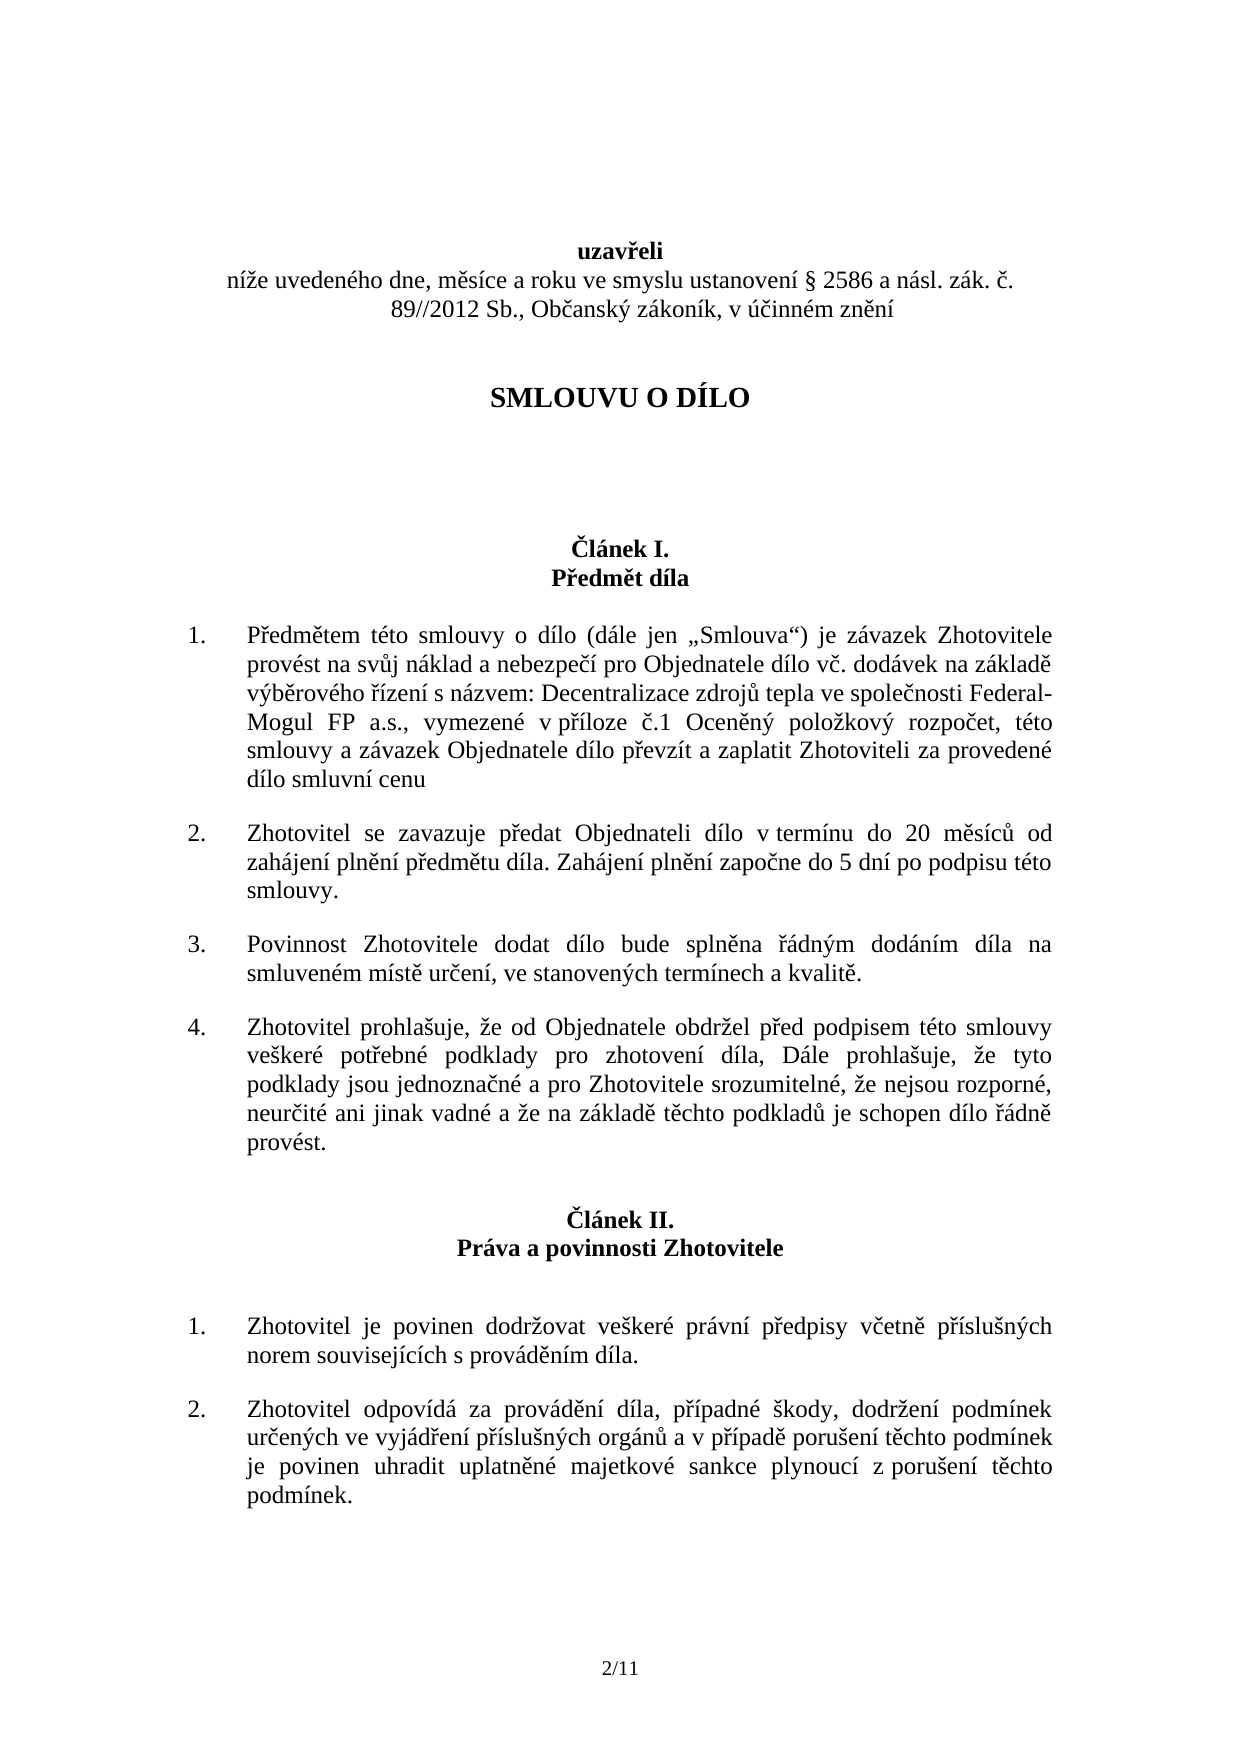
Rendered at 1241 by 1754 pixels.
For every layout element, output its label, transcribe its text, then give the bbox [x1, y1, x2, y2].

list Zhotovitel je povinen dodržovat veškeré právní předpisy včetně příslušných norem souvisejících s prováděním díla. [187, 1311, 1053, 1369]
list Zhotovitel odpovídá za provádění díla, případné škody, dodržení podmínek určených ve vyjádření příslušných orgánů a v případě porušení těchto podmínek je povinen uhradit uplatněné majetkové sankce plynoucí z porušení těchto podmínek. [187, 1394, 1053, 1509]
text Článek I. [187, 534, 1053, 563]
text Práva a povinnosti Zhotovitele [187, 1233, 1053, 1262]
text Článek II. [187, 1205, 1053, 1233]
text níže uvedeného dne, měsíce a roku ve smyslu ustanovení § 2586 a násl. zák. č. 89//2012 Sb., Občanský zákoník, v účinném znění [187, 265, 1053, 322]
text SMLOUVU O DÍLO [187, 380, 1053, 413]
list Povinnost Zhotovitele dodat dílo bude splněna řádným dodáním díla na smluveném místě určení, ve stanovených termínech a kvalitě. [187, 929, 1053, 987]
list Zhotovitel se zavazuje předat Objednateli dílo v termínu do 20 měsíců od zahájení plnění předmětu díla. Zahájení plnění započne do 5 dní po podpisu této smlouvy. [187, 818, 1053, 904]
text Předmět díla [187, 563, 1053, 592]
list Předmětem této smlouvy o dílo (dále jen „Smlouva“) je závazek Zhotovitele provést na svůj náklad a nebezpečí pro Objednatele dílo vč. dodávek na základě výběrového řízení s názvem: Decentralizace zdrojů tepla ve společnosti Federal-Mogul FP a.s., vymezené v příloze č.1 Oceněný položkový rozpočet, této smlouvy a závazek Objednatele dílo převzít a zaplatit Zhotoviteli za provedené dílo smluvní cenu [187, 621, 1053, 793]
text uzavřeli [187, 236, 1053, 265]
list Zhotovitel prohlašuje, že od Objednatele obdržel před podpisem této smlouvy veškeré potřebné podklady pro zhotovení díla, Dále prohlašuje, že tyto podklady jsou jednoznačné a pro Zhotovitele srozumitelné, že nejsou rozporné, neurčité ani jinak vadné a že na základě těchto podkladů je schopen dílo řádně provést. [187, 1012, 1053, 1156]
